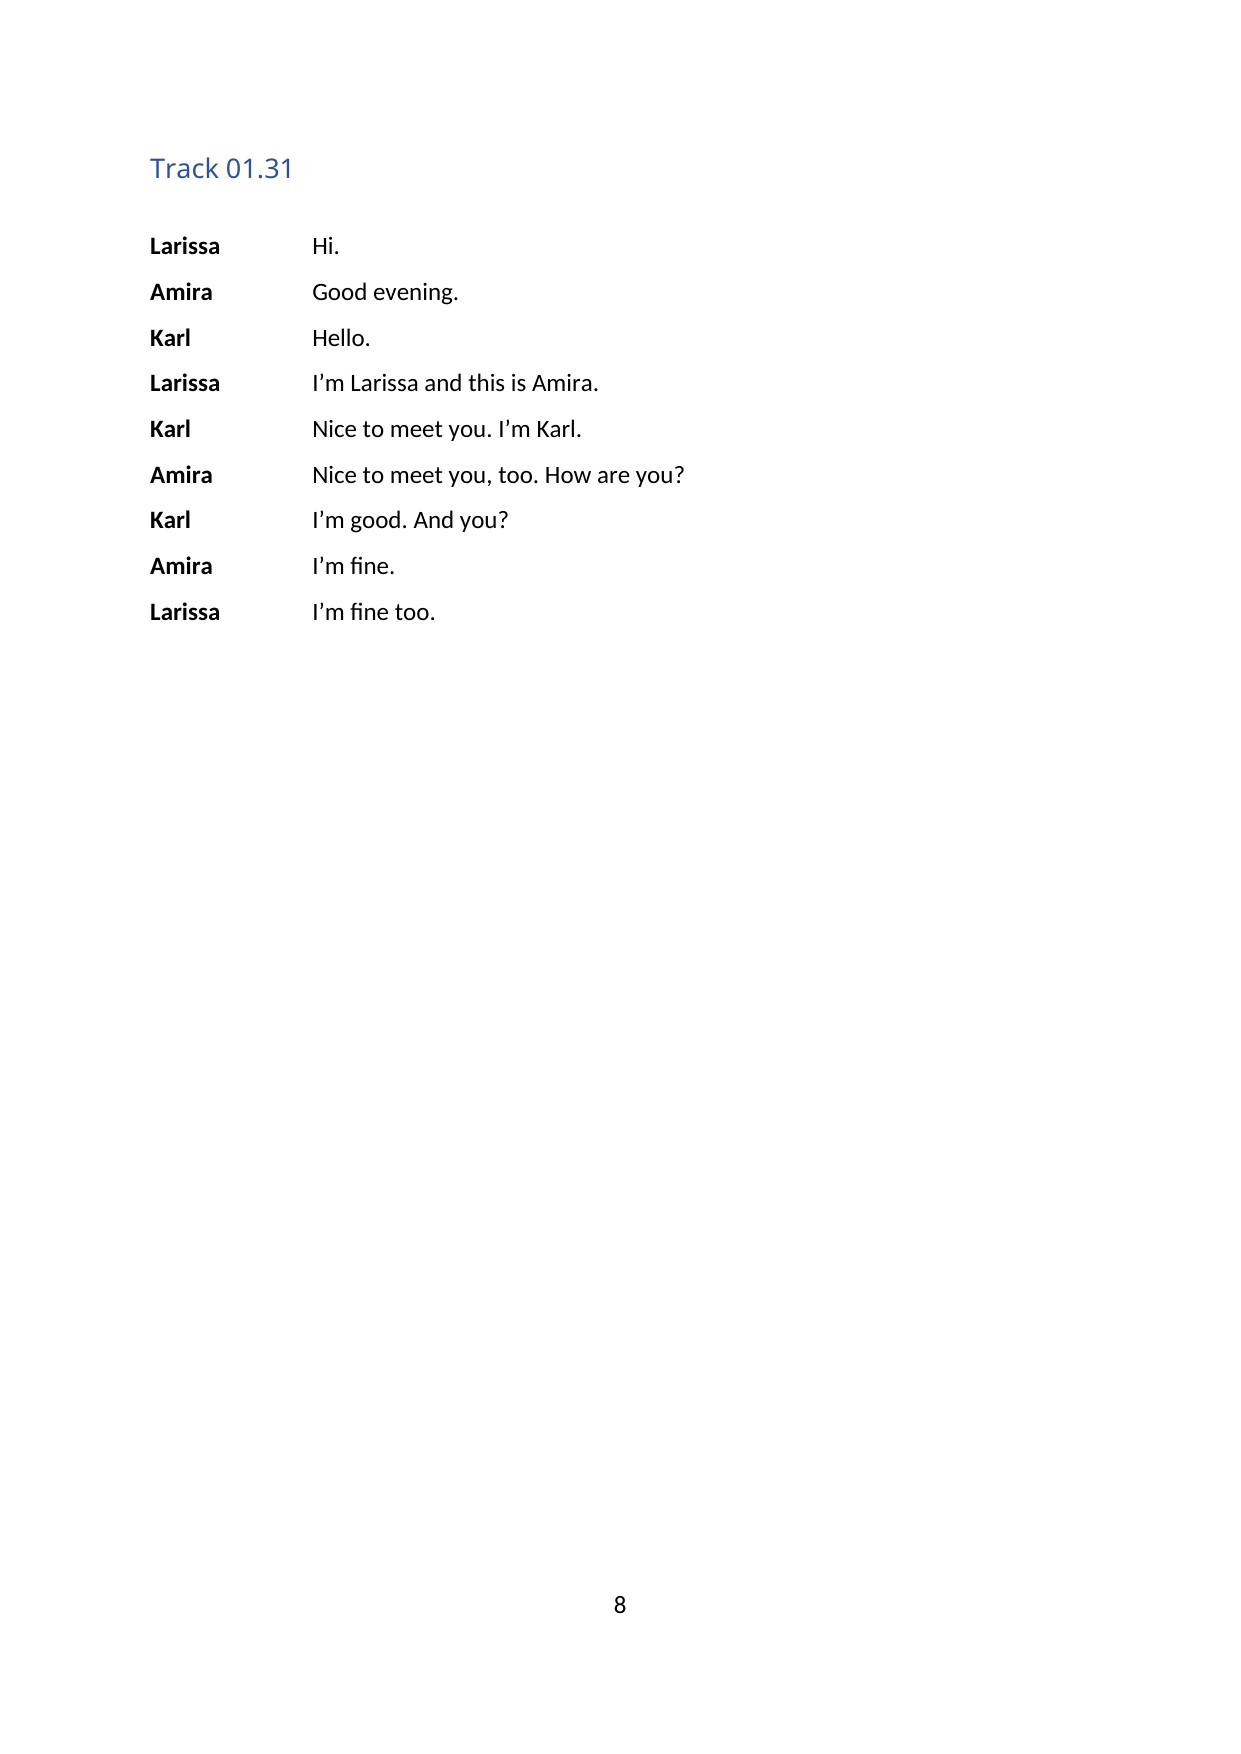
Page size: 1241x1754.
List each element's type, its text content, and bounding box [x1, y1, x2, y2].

text Larissa Hi. [150, 230, 1090, 261]
text Amira Nice to meet you, too. How are you? [150, 459, 1090, 489]
text Karl Nice to meet you. I’m Karl. [150, 413, 1090, 444]
text Karl I’m good. And you? [150, 505, 1090, 535]
text Larissa I’m Larissa and this is Amira. [150, 367, 1090, 398]
text Amira I’m fine. [150, 550, 1090, 581]
text Larissa I’m fine too. [150, 596, 1090, 627]
subtitle Track 01.31 [150, 150, 1090, 187]
text Amira Good evening. [150, 276, 1090, 307]
text Karl Hello. [150, 322, 1090, 352]
